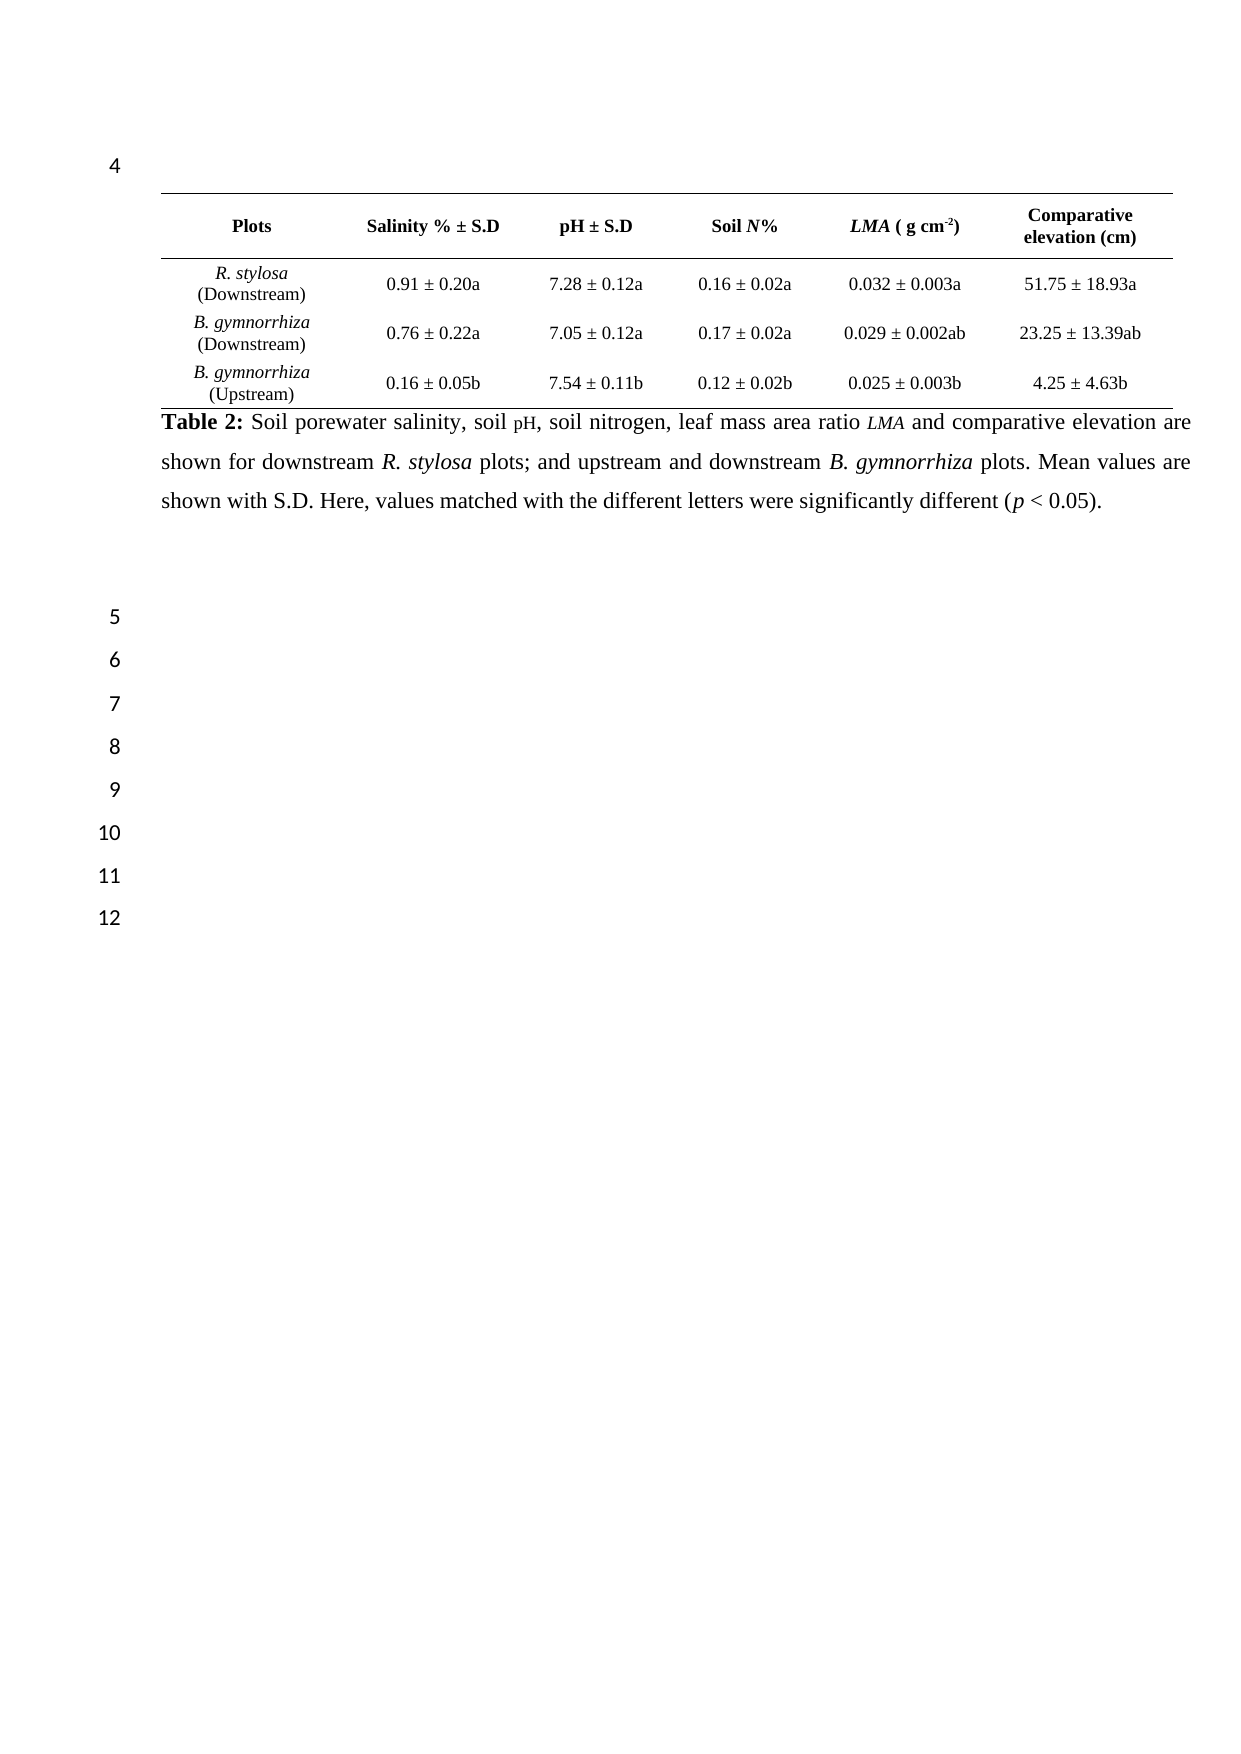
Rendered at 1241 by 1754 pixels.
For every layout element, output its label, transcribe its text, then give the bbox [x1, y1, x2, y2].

table_header Table 2: Soil porewater salinity, soil pH, soil nitrogen, leaf mass area ratio LMA and comparative elevation are shown for downstream R. stylosa plots; and upstream and downstream B. gymnorrhiza plots. Mean values are shown with S.D. Here, values matched with the different letters were significantly different (p < 0.05). [150, 193, 1203, 601]
